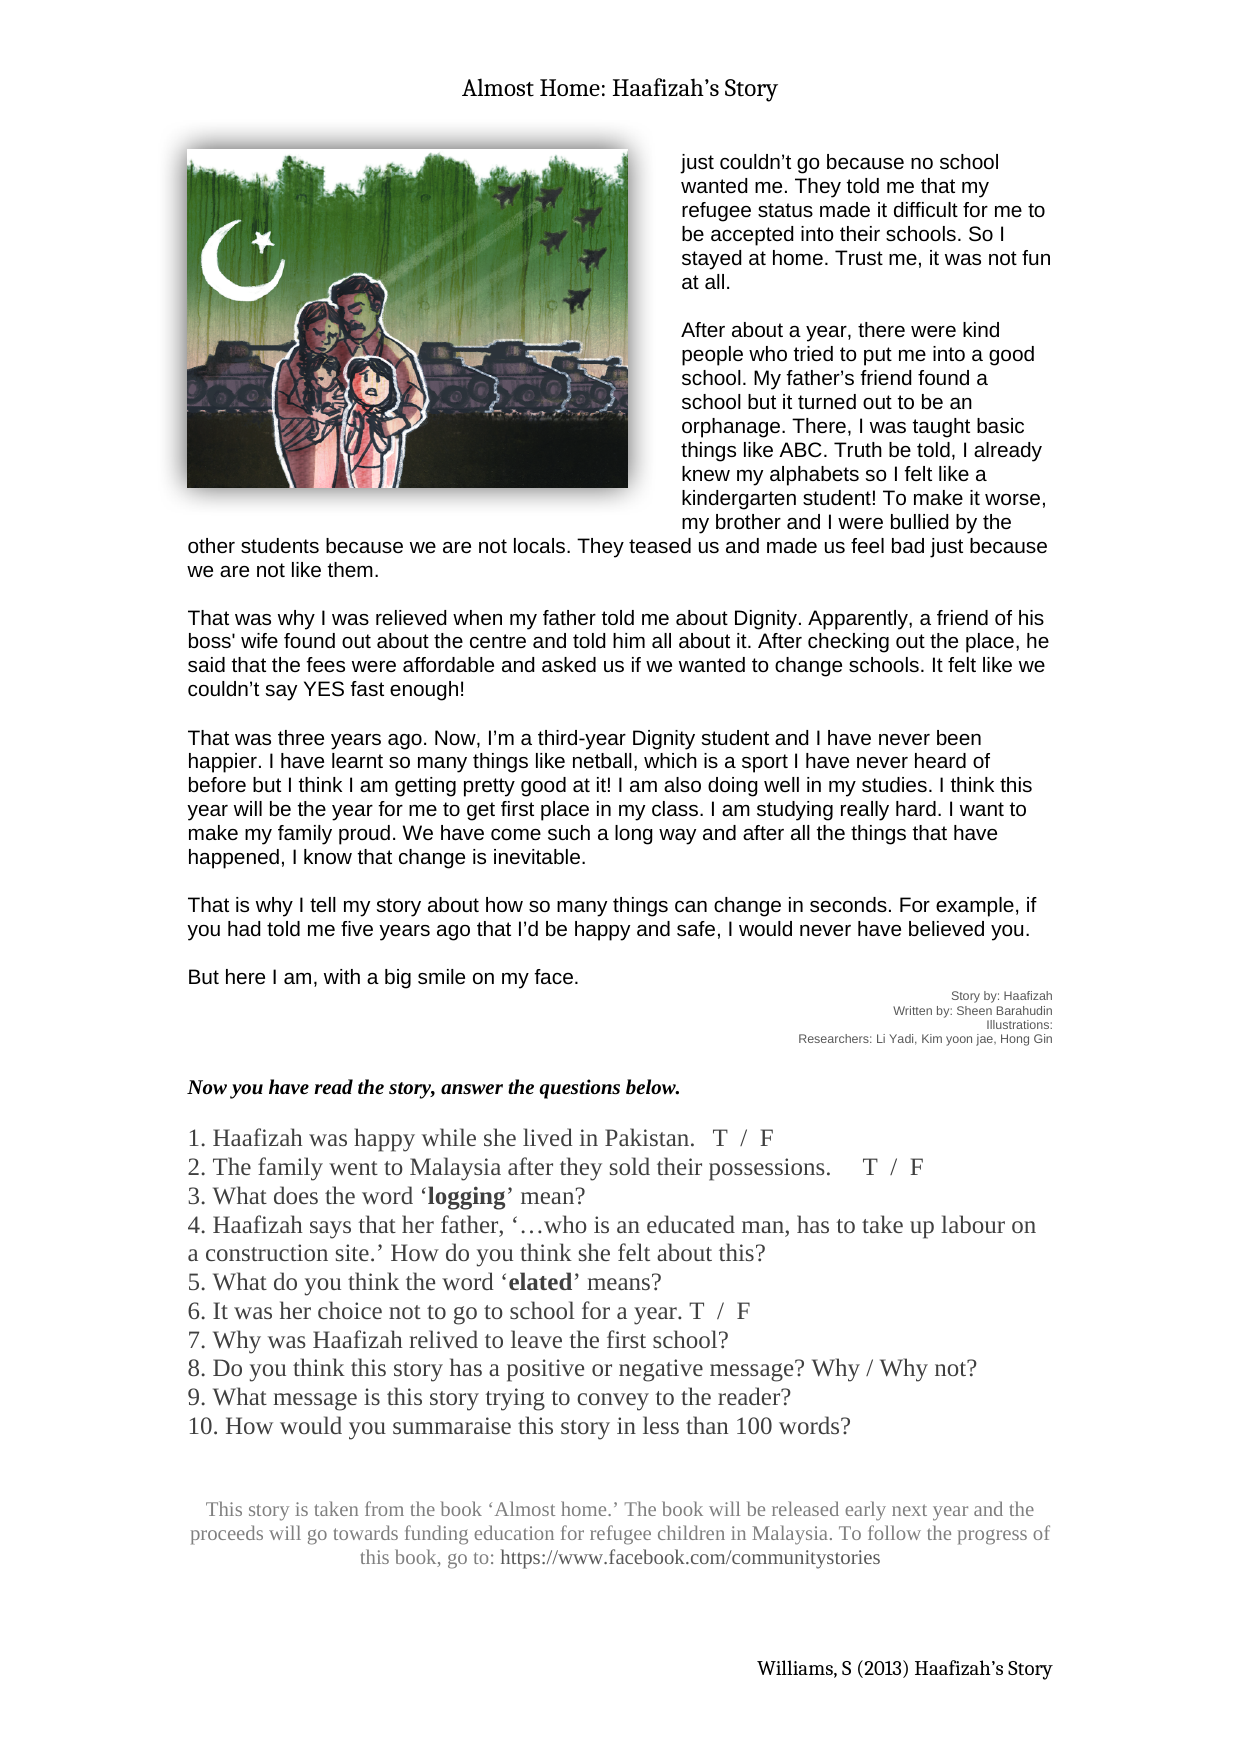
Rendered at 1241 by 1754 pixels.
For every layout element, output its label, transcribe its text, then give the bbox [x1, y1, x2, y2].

text 5. What do you think the word ‘elated’ means? [187, 1267, 1053, 1296]
picture [187, 149, 628, 488]
text 4. Haafizah says that her father, ‘…who is an educated man, has to take up labour on a construction site.’ How do you think she felt about this? [187, 1210, 1053, 1267]
text But here I am, with a big smile on my face. [187, 965, 1053, 989]
text 8. Do you think this story has a positive or negative message? Why / Why not? [187, 1353, 1053, 1382]
text Story by: Haafizah [187, 989, 1053, 1003]
text Illustrations: [187, 1018, 1053, 1032]
text This story is taken from the book ‘Almost home.’ The book will be released early next year and the proceeds will go towards funding education for refugee children in Malaysia. To follow the progress of this book, go to: https://www.facebook.com/communitystories [187, 1497, 1053, 1569]
text That was three years ago. Now, I’m a third-year Dignity student and I have never been happier. I have learnt so many things like netball, which is a sport I have never heard of before but I think I am getting pretty good at it! I am also doing well in my studies. I think this year will be the year for me to get first place in my class. I am studying really hard. I want to make my family proud. We have come such a long way and after all the things that have happened, I know that change is inevitable. [187, 725, 1053, 869]
text 2. The family went to Malaysia after they sold their possessions. T / F [187, 1152, 1053, 1181]
text 3. What does the word ‘logging’ mean? [187, 1181, 1053, 1210]
text Written by: Sheen Barahudin [187, 1003, 1053, 1018]
text After about a year, there were kind people who tried to put me into a good school. My father’s friend found a school but it turned out to be an orphanage. There, I was taught basic things like ABC. Truth be told, I already knew my alphabets so I felt like a kindergarten student! To make it worse, my brother and I were bullied by the other students because we are not locals. They teased us and made us feel bad just because we are not like them. [187, 318, 1053, 581]
text Researchers: Li Yadi, Kim yoon jae, Hong Gin [187, 1032, 921, 1047]
text That is why I tell my story about how so many things can change in seconds. For example, if you had told me five years ago that I’d be happy and safe, I would never have believed you. [187, 893, 1053, 941]
text 6. It was her choice not to go to school for a year. T / F [187, 1296, 1053, 1325]
text Now you have read the story, answer the questions below. [187, 1075, 1053, 1099]
text 9. What message is this story trying to convey to the reader? [187, 1382, 1053, 1411]
text That was why I was relieved when my father told me about Dignity. Apparently, a friend of his boss' wife found out about the centre and told him all about it. After checking out the place, he said that the fees were affordable and asked us if we wanted to change schools. It felt like we couldn’t say YES fast enough! [187, 605, 1053, 701]
text 7. Why was Haafizah relived to leave the first school? [187, 1325, 1053, 1353]
text 10. How would you summaraise this story in less than 100 words? [187, 1411, 1053, 1440]
text 1. Haafizah was happy while she lived in Pakistan. T / F [187, 1123, 1053, 1152]
